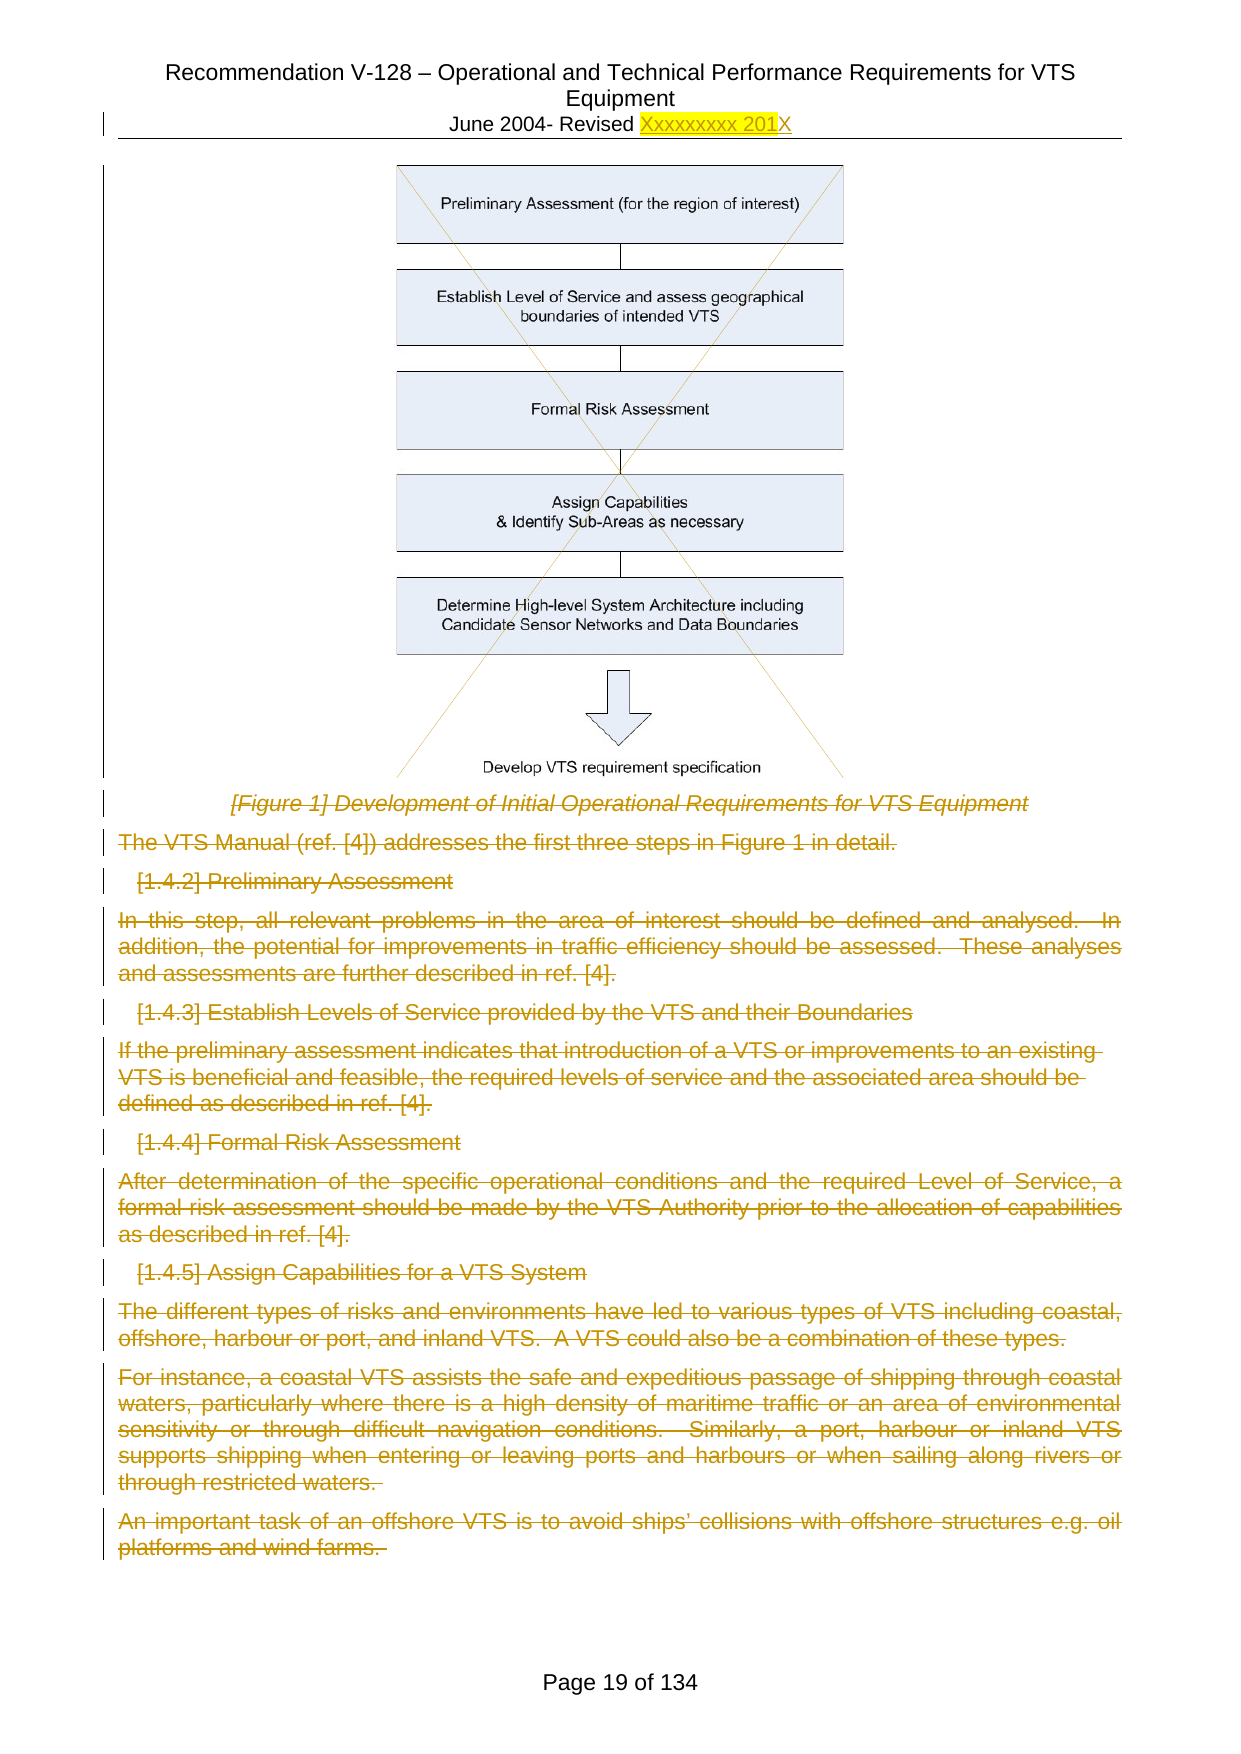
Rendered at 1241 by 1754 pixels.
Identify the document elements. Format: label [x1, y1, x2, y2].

picture [398, 473, 842, 778]
picture [621, 166, 844, 777]
picture [396, 166, 619, 777]
picture [398, 165, 842, 470]
